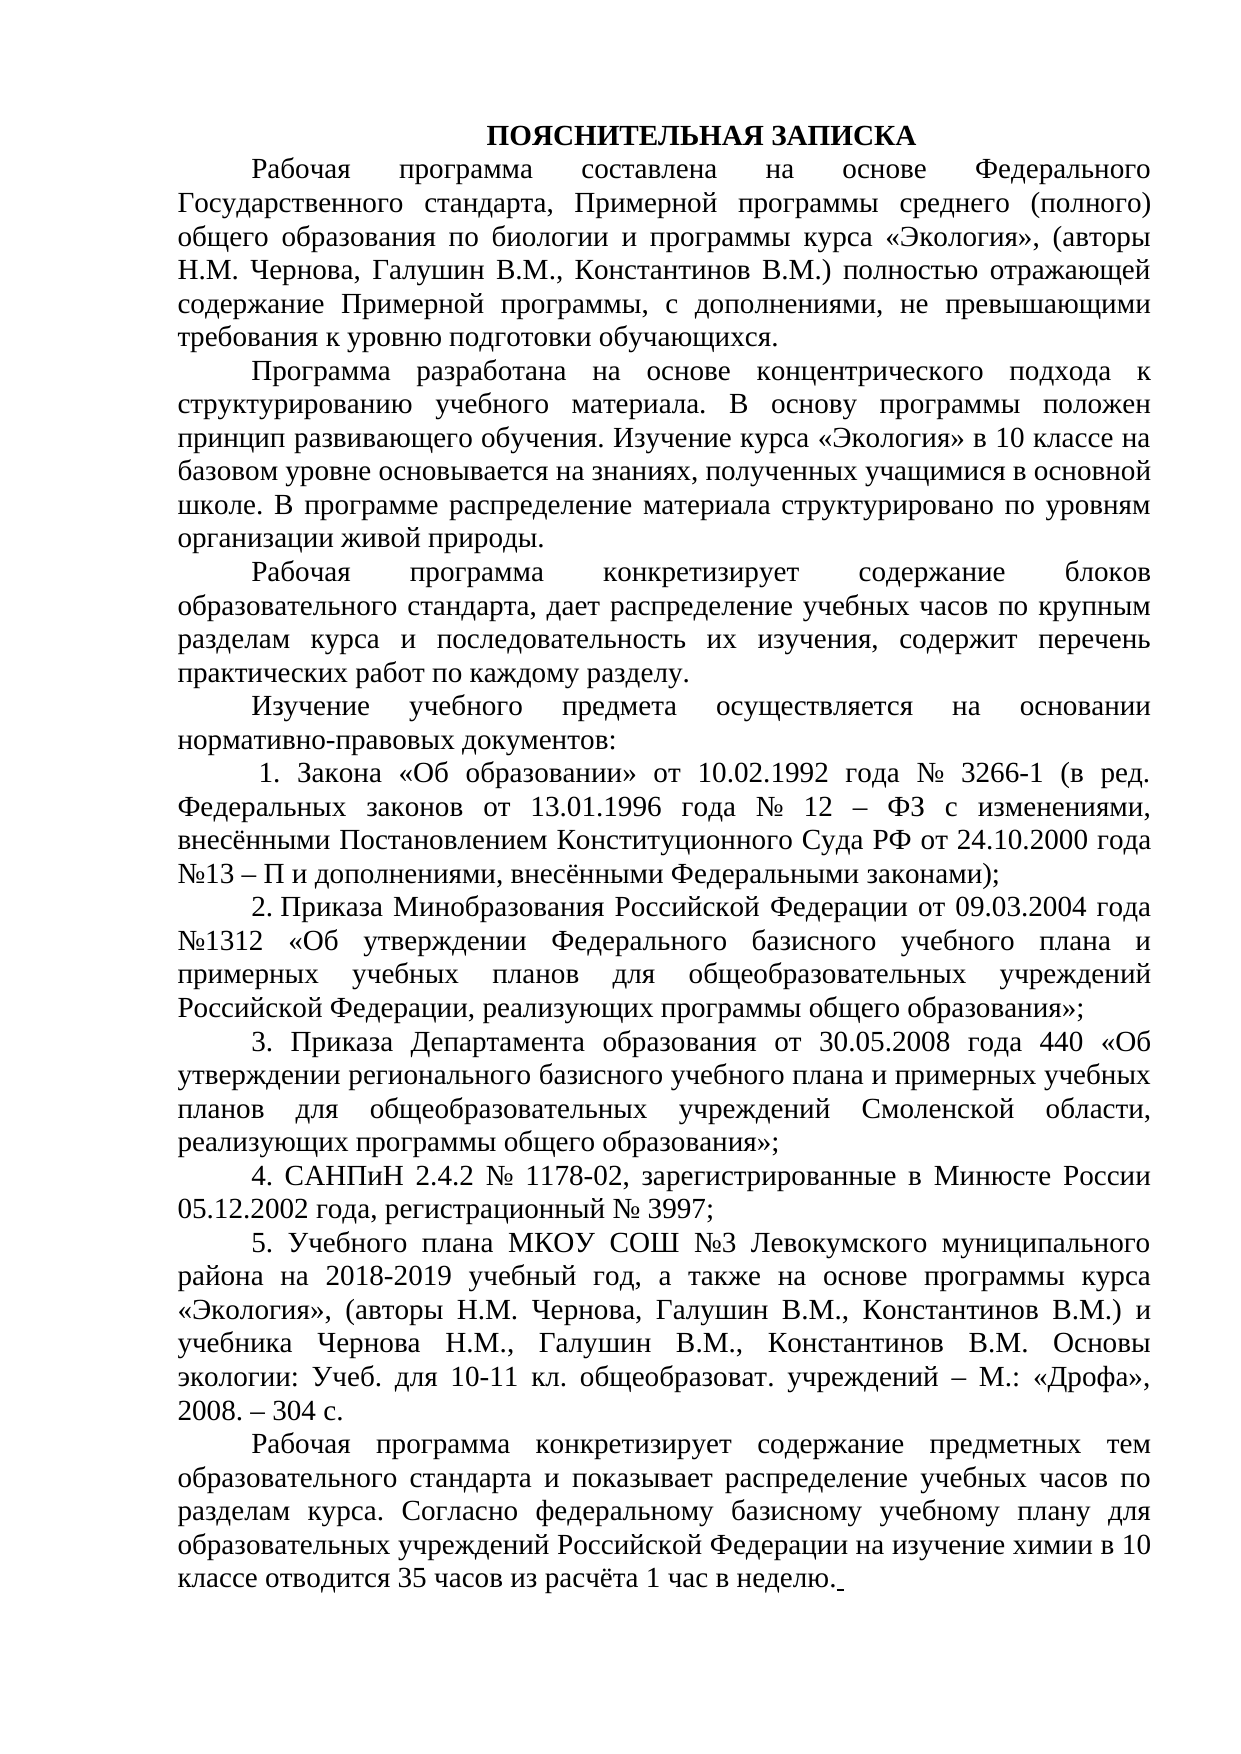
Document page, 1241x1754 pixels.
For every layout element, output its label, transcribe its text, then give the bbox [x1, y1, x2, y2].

text 2. Приказа Минобразования Российской Федерации от 09.03.2004 года №1312 «Об утверждении Федерального базисного учебного плана и примерных учебных планов для общеобразовательных учреждений Российской Федерации, реализующих программы общего образования»; [177, 889, 1152, 1024]
text 5. Учебного плана МКОУ СОШ №3 Левокумского муниципального района на 2018-2019 учебный год, а также на основе программы курса «Экология», (авторы Н.М. Чернова, Галушин В.М., Константинов В.М.) и учебника Чернова Н.М., Галушин В.М., Константинов В.М. Основы экологии: Учеб. для 10-11 кл. общеобразоват. учреждений – М.: «Дрофа», 2008. – 304 с. [177, 1225, 1152, 1426]
text 1. Закона «Об образовании» от 10.02.1992 года № 3266-1 (в ред. Федеральных законов от 13.01.1996 года № 12 – ФЗ с изменениями, внесёнными Постановлением Конституционного Суда РФ от 24.10.2000 года №13 – П и дополнениями, внесёнными Федеральными законами); [177, 755, 1152, 889]
text Рабочая программа конкретизирует содержание блоков образовательного стандарта, дает распределение учебных часов по крупным разделам курса и последовательность их изучения, содержит перечень практических работ по каждому разделу. [177, 554, 1152, 688]
text 3. Приказа Департамента образования от 30.05.2008 года 440 «Об утверждении регионального базисного учебного плана и примерных учебных планов для общеобразовательных учреждений Смоленской области, реализующих программы общего образования»; [177, 1024, 1152, 1158]
text 4. САНПиН 2.4.2 № 1178-02, зарегистрированные в Минюсте России 05.12.2002 года, регистрационный № 3997; [177, 1158, 1152, 1225]
text Рабочая программа составлена на основе Федерального Государственного стандарта, Примерной программы среднего (полного) общего образования по биологии и программы курса «Экология», (авторы Н.М. Чернова, Галушин В.М., Константинов В.М.) полностью отражающей содержание Примерной программы, с дополнениями, не превышающими требования к уровню подготовки обучающихся. [177, 152, 1152, 353]
text Программа разработана на основе концентрического подхода к структурированию учебного материала. В основу программы положен принцип развивающего обучения. Изучение курса «Экология» в 10 классе на базовом уровне основывается на знаниях, полученных учащимися в основной школе. В программе распределение материала структурировано по уровням организации живой природы. [177, 353, 1152, 554]
text Рабочая программа конкретизирует содержание предметных тем образовательного стандарта и показывает распределение учебных часов по разделам курса. Согласно федеральному базисному учебному плану для образовательных учреждений Российской Федерации на изучение химии в 10 классе отводится 35 часов из расчёта 1 час в неделю. [177, 1426, 1152, 1594]
text ПОЯСНИТЕЛЬНАЯ ЗАПИСКА [177, 118, 1152, 152]
text Изучение учебного предмета осуществляется на основании нормативно-правовых документов: [177, 688, 1152, 755]
